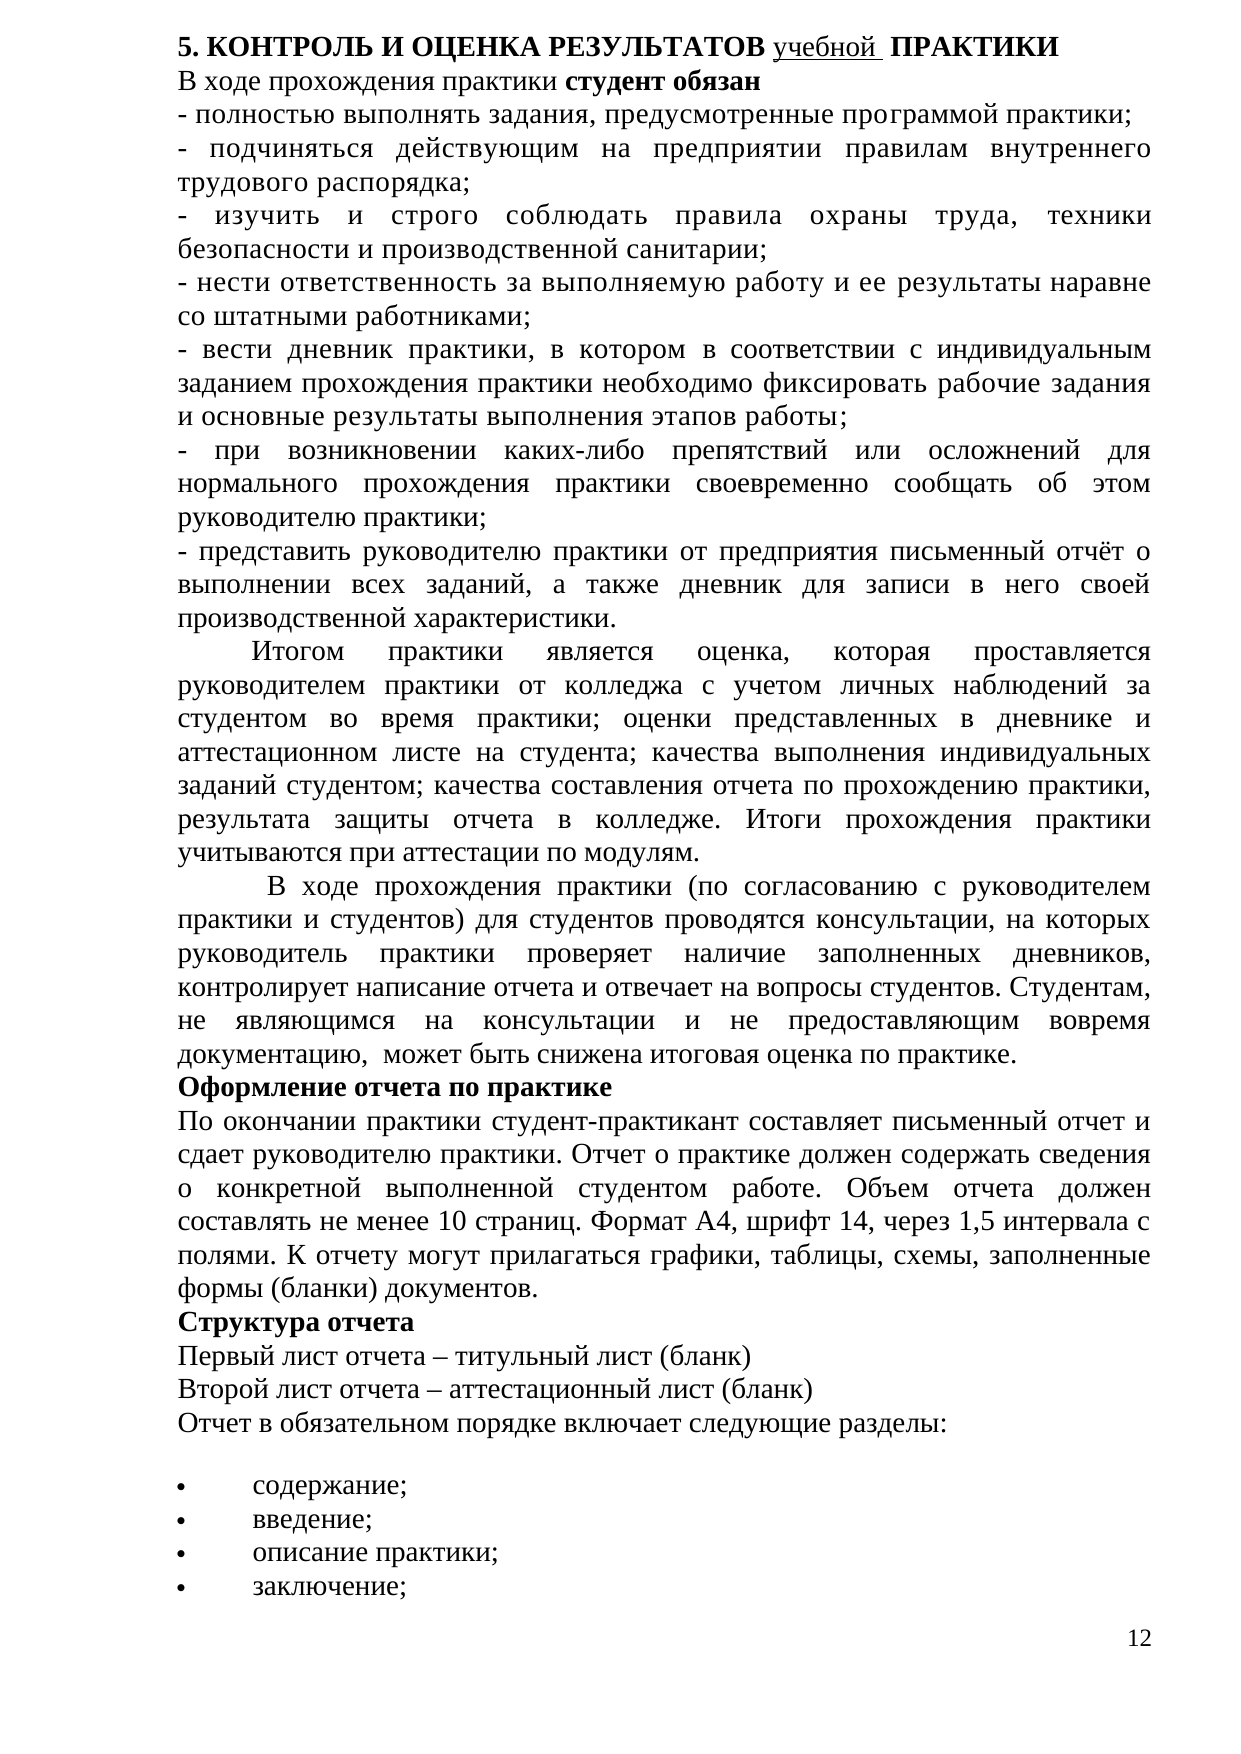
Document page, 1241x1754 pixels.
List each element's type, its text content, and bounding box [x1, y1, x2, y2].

text Второй лист отчета – аттестационный лист (бланк) [177, 1371, 1152, 1405]
text Оформление отчета по практике [177, 1069, 1152, 1103]
text - при возникновении каких-либо препятствий или осложнений для нормального прохождения практики своевременно сообщать об этом руководителю практики; [177, 432, 1152, 533]
text Отчет в обязательном порядке включает следующие разделы: [177, 1405, 1152, 1438]
text Итогом практики является оценка, которая проставляется руководителем практики от колледжа с учетом личных наблюдений за студентом во время практики; оценки представленных в дневнике и аттестационном листе на студента; качества выполнения индивидуальных заданий студентом; качества составления отчета по прохождению практики, результата защиты отчета в колледже. Итоги прохождения практики учитываются при аттестации по модулям. [177, 633, 1152, 868]
text - нести ответственность за выполняемую работу и ее результаты наравне со штатными работниками; [177, 264, 1152, 331]
text - изучить и строго соблюдать правила охраны труда, техники безопасности и производственной санитарии; [177, 197, 1152, 264]
text - подчиняться действующим на предприятии правилам внутреннего трудового распорядка; [177, 130, 1152, 197]
text - представить руководителю практики от предприятия письменный отчёт о выполнении всех заданий, а также дневник для записи в него своей производственной характеристики. [177, 533, 1152, 633]
text В ходе прохождения практики (по согласованию с руководителем практики и студентов) для студентов проводятся консультации, на которых руководитель практики проверяет наличие заполненных дневников, контролирует написание отчета и отвечает на вопросы студентов. Студентам, не являющимся на консультации и не предоставляющим вовремя документацию, может быть снижена итоговая оценка по практике. [177, 868, 1152, 1069]
list описание практики; [177, 1534, 1152, 1568]
text По окончании практики студент-практикант составляет письменный отчет и сдает руководителю практики. Отчет о практике должен содержать сведения о конкретной выполненной студентом работе. Объем отчета должен составлять не менее 10 страниц. Формат А4, шрифт 14, через 1,5 интервала с полями. К отчету могут прилагаться графики, таблицы, схемы, заполненные формы (бланки) документов. [177, 1103, 1152, 1304]
text 5. КОНТРОЛЬ И ОЦЕНКА РЕЗУЛЬТАТОВ учебной ПРАКТИКИ [177, 29, 1152, 63]
text Первый лист отчета – титульный лист (бланк) [177, 1338, 1152, 1371]
list заключение; [177, 1568, 1152, 1602]
list введение; [177, 1501, 1152, 1534]
text Структура отчета [177, 1304, 1152, 1338]
list содержание; [177, 1467, 1152, 1501]
text В ходе прохождения практики студент обязан [177, 63, 1152, 97]
text - вести дневник практики, в котором в соответствии с индивидуальным заданием прохождения практики необходимо фиксировать рабочие задания и основные результаты выполнения этапов работы; [177, 331, 1152, 432]
text - полностью выполнять задания, предусмотренные программой практики; [177, 97, 1152, 130]
